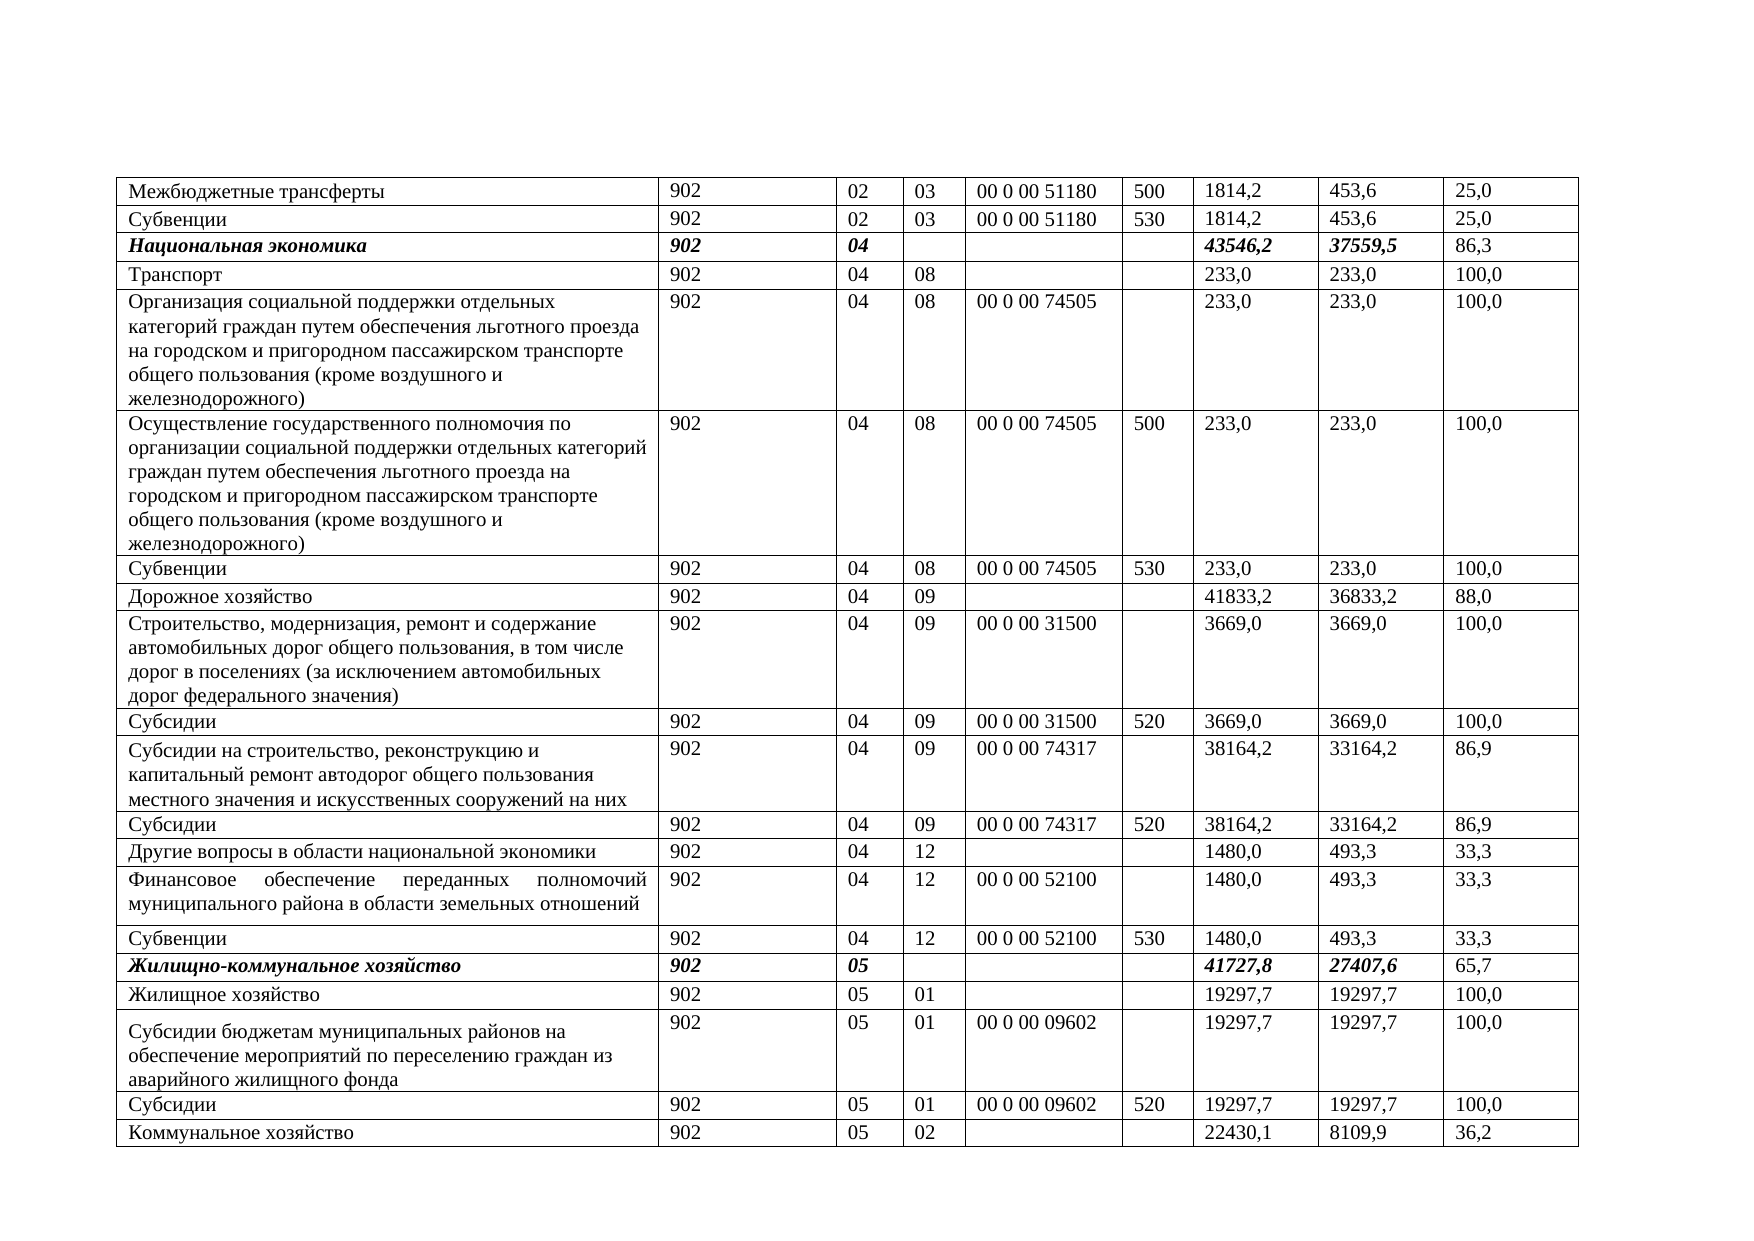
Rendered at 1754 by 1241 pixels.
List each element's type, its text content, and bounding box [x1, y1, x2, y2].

table_cell 453,6 [1319, 206, 1443, 232]
table_cell 38164,2 [1194, 812, 1318, 838]
table_cell Коммунальное хозяйство [117, 1120, 658, 1146]
table_cell [1123, 233, 1193, 261]
table_cell [1123, 736, 1193, 811]
table_cell 00 0 00 31500 [966, 709, 1122, 735]
table_cell 19297,7 [1319, 1092, 1443, 1119]
table_cell 01 [904, 982, 965, 1009]
table_cell [1123, 954, 1193, 981]
table_cell 03 [904, 206, 965, 232]
table_cell 500 [1123, 178, 1193, 205]
table_cell 01 [904, 1010, 965, 1091]
table_cell 902 [659, 611, 836, 707]
table_cell 100,0 [1444, 290, 1578, 410]
table_cell 902 [659, 556, 836, 583]
table_cell 04 [837, 290, 903, 410]
table_cell Субсидии [117, 1092, 658, 1119]
table_cell 3669,0 [1194, 709, 1318, 735]
table_cell Финансовое обеспечение переданных полномочий муниципального района в области земельных отношений [117, 867, 658, 925]
table_cell 3669,0 [1319, 709, 1443, 735]
table_cell 100,0 [1444, 611, 1578, 707]
table_cell [1123, 1120, 1193, 1146]
table_cell 100,0 [1444, 556, 1578, 583]
table_cell Субвенции [117, 926, 658, 952]
table_cell 1814,2 [1194, 206, 1318, 232]
table_cell 902 [659, 1120, 836, 1146]
table_cell 902 [659, 812, 836, 838]
table_cell 41727,8 [1194, 954, 1318, 981]
table_cell 25,0 [1444, 206, 1578, 232]
table_cell 00 0 00 74505 [966, 290, 1122, 410]
table_cell 233,0 [1194, 411, 1318, 555]
table_cell 08 [904, 262, 965, 288]
table_cell [1123, 867, 1193, 925]
table_cell 00 0 00 31500 [966, 611, 1122, 707]
table_cell [1123, 611, 1193, 707]
table_cell [904, 954, 965, 981]
table_cell 902 [659, 709, 836, 735]
table_cell Строительство, модернизация, ремонт и содержание автомобильных дорог общего пользования, в том числе дорог в поселениях (за исключением автомобильных дорог федерального значения) [117, 611, 658, 707]
table_cell 00 0 00 09602 [966, 1010, 1122, 1091]
table_cell 02 [837, 178, 903, 205]
table_cell 86,3 [1444, 233, 1578, 261]
table_cell 25,0 [1444, 178, 1578, 205]
table_cell [966, 1120, 1122, 1146]
table_cell 530 [1123, 556, 1193, 583]
table_cell 902 [659, 1010, 836, 1091]
table_cell [1123, 982, 1193, 1009]
table_cell 520 [1123, 1092, 1193, 1119]
table_cell [1123, 584, 1193, 610]
table_cell 65,7 [1444, 954, 1578, 981]
table_cell 500 [1123, 411, 1193, 555]
table_cell 38164,2 [1194, 736, 1318, 811]
table_cell 520 [1123, 812, 1193, 838]
table_cell 36,2 [1444, 1120, 1578, 1146]
table_cell 902 [659, 839, 836, 866]
table_cell 100,0 [1444, 1010, 1578, 1091]
table_cell Субсидии на строительство, реконструкцию и капитальный ремонт автодорог общего пользования местного значения и искусственных сооружений на них [117, 736, 658, 811]
table_cell 43546,2 [1194, 233, 1318, 261]
table_cell 00 0 00 09602 [966, 1092, 1122, 1119]
table_cell 00 0 00 52100 [966, 867, 1122, 925]
table_cell 1814,2 [1194, 178, 1318, 205]
table_cell 00 0 00 52100 [966, 926, 1122, 952]
table_cell 86,9 [1444, 812, 1578, 838]
table_cell 12 [904, 867, 965, 925]
table_cell Субсидии бюджетам муниципальных районов на обеспечение мероприятий по переселению граждан из аварийного жилищного фонда [117, 1010, 658, 1091]
table_cell 902 [659, 954, 836, 981]
table_cell 04 [837, 584, 903, 610]
table_cell Субвенции [117, 556, 658, 583]
table_cell 05 [837, 954, 903, 981]
table_cell 3669,0 [1194, 611, 1318, 707]
table_cell 00 0 00 51180 [966, 178, 1122, 205]
table_cell 04 [837, 233, 903, 261]
table_cell Субсидии [117, 709, 658, 735]
table_cell [966, 839, 1122, 866]
table_cell 00 0 00 74505 [966, 556, 1122, 583]
table_cell 05 [837, 1092, 903, 1119]
table_cell 41833,2 [1194, 584, 1318, 610]
table_cell 233,0 [1194, 556, 1318, 583]
table_cell 233,0 [1194, 290, 1318, 410]
table_cell Организация социальной поддержки отдельных категорий граждан путем обеспечения льготного проезда на городском и пригородном пассажирском транспорте общего пользования (кроме воздушного и железнодорожного) [117, 290, 658, 410]
table_cell 00 0 00 51180 [966, 206, 1122, 232]
table_cell 902 [659, 982, 836, 1009]
table_cell 04 [837, 839, 903, 866]
table_cell 493,3 [1319, 867, 1443, 925]
table_cell 530 [1123, 206, 1193, 232]
table_cell 100,0 [1444, 262, 1578, 288]
table_cell 1480,0 [1194, 839, 1318, 866]
table_cell 12 [904, 926, 965, 952]
table_cell 902 [659, 867, 836, 925]
table_cell 08 [904, 556, 965, 583]
table_cell [1123, 839, 1193, 866]
table_cell 1480,0 [1194, 926, 1318, 952]
table_cell 233,0 [1194, 262, 1318, 288]
table_cell Национальная экономика [117, 233, 658, 261]
table_cell 04 [837, 262, 903, 288]
table_cell 493,3 [1319, 839, 1443, 866]
table_cell 33164,2 [1319, 736, 1443, 811]
table_cell 09 [904, 584, 965, 610]
table_cell 01 [904, 1092, 965, 1119]
table_cell 88,0 [1444, 584, 1578, 610]
table_cell 902 [659, 926, 836, 952]
table_cell 09 [904, 709, 965, 735]
table_cell 902 [659, 206, 836, 232]
table_cell [904, 233, 965, 261]
table_cell [966, 982, 1122, 1009]
table_cell 86,9 [1444, 736, 1578, 811]
table_cell 00 0 00 74317 [966, 736, 1122, 811]
table_cell 100,0 [1444, 982, 1578, 1009]
table_cell 3669,0 [1319, 611, 1443, 707]
table_cell 04 [837, 926, 903, 952]
table_cell 233,0 [1319, 411, 1443, 555]
table_cell 00 0 00 74505 [966, 411, 1122, 555]
table_cell 902 [659, 736, 836, 811]
table_cell 233,0 [1319, 262, 1443, 288]
table_cell 05 [837, 1120, 903, 1146]
table_cell 12 [904, 839, 965, 866]
table_cell 19297,7 [1194, 982, 1318, 1009]
table_cell 530 [1123, 926, 1193, 952]
table_cell [1123, 1010, 1193, 1091]
table_cell Межбюджетные трансферты [117, 178, 658, 205]
table_cell 03 [904, 178, 965, 205]
table_cell [1123, 262, 1193, 288]
table_cell 902 [659, 290, 836, 410]
table_cell 902 [659, 262, 836, 288]
table_cell [966, 954, 1122, 981]
table_cell 04 [837, 812, 903, 838]
table_cell 36833,2 [1319, 584, 1443, 610]
table_cell 100,0 [1444, 411, 1578, 555]
table_cell 04 [837, 736, 903, 811]
table_cell 8109,9 [1319, 1120, 1443, 1146]
table_cell 08 [904, 290, 965, 410]
table_cell 02 [837, 206, 903, 232]
table_cell 19297,7 [1319, 982, 1443, 1009]
table_cell 902 [659, 233, 836, 261]
table_cell 33,3 [1444, 926, 1578, 952]
table_cell [966, 233, 1122, 261]
table_cell 09 [904, 812, 965, 838]
table_cell [966, 584, 1122, 610]
table_cell 19297,7 [1319, 1010, 1443, 1091]
table_cell 02 [904, 1120, 965, 1146]
table_cell Другие вопросы в области национальной экономики [117, 839, 658, 866]
table_cell 902 [659, 584, 836, 610]
table_cell 33164,2 [1319, 812, 1443, 838]
table_cell 09 [904, 736, 965, 811]
table_cell [966, 262, 1122, 288]
table_cell [1123, 290, 1193, 410]
table_cell 04 [837, 556, 903, 583]
table_cell 37559,5 [1319, 233, 1443, 261]
table_cell 04 [837, 709, 903, 735]
table_cell 233,0 [1319, 556, 1443, 583]
table_cell 1480,0 [1194, 867, 1318, 925]
table_cell Дорожное хозяйство [117, 584, 658, 610]
table_cell 05 [837, 982, 903, 1009]
table_cell 04 [837, 867, 903, 925]
table_cell 100,0 [1444, 1092, 1578, 1119]
table_cell Субсидии [117, 812, 658, 838]
table_cell 22430,1 [1194, 1120, 1318, 1146]
table_cell 04 [837, 411, 903, 555]
table_cell 33,3 [1444, 839, 1578, 866]
table_cell Субвенции [117, 206, 658, 232]
table_cell 453,6 [1319, 178, 1443, 205]
table_cell Жилищное хозяйство [117, 982, 658, 1009]
table_cell 27407,6 [1319, 954, 1443, 981]
table_cell 902 [659, 411, 836, 555]
table_cell 09 [904, 611, 965, 707]
table_cell 33,3 [1444, 867, 1578, 925]
table_cell 04 [837, 611, 903, 707]
table_cell 520 [1123, 709, 1193, 735]
table_cell 19297,7 [1194, 1010, 1318, 1091]
table_cell 902 [659, 1092, 836, 1119]
table_cell 902 [659, 178, 836, 205]
table_cell 08 [904, 411, 965, 555]
table_cell 05 [837, 1010, 903, 1091]
table_cell 493,3 [1319, 926, 1443, 952]
table_cell Жилищно-коммунальное хозяйство [117, 954, 658, 981]
table_cell Осуществление государственного полномочия по организации социальной поддержки отдельных категорий граждан путем обеспечения льготного проезда на городском и пригородном пассажирском транспорте общего пользования (кроме воздушного и железнодорожного) [117, 411, 658, 555]
table_cell 233,0 [1319, 290, 1443, 410]
table_cell Транспорт [117, 262, 658, 288]
table_cell 19297,7 [1194, 1092, 1318, 1119]
table_cell 00 0 00 74317 [966, 812, 1122, 838]
table_cell 100,0 [1444, 709, 1578, 735]
